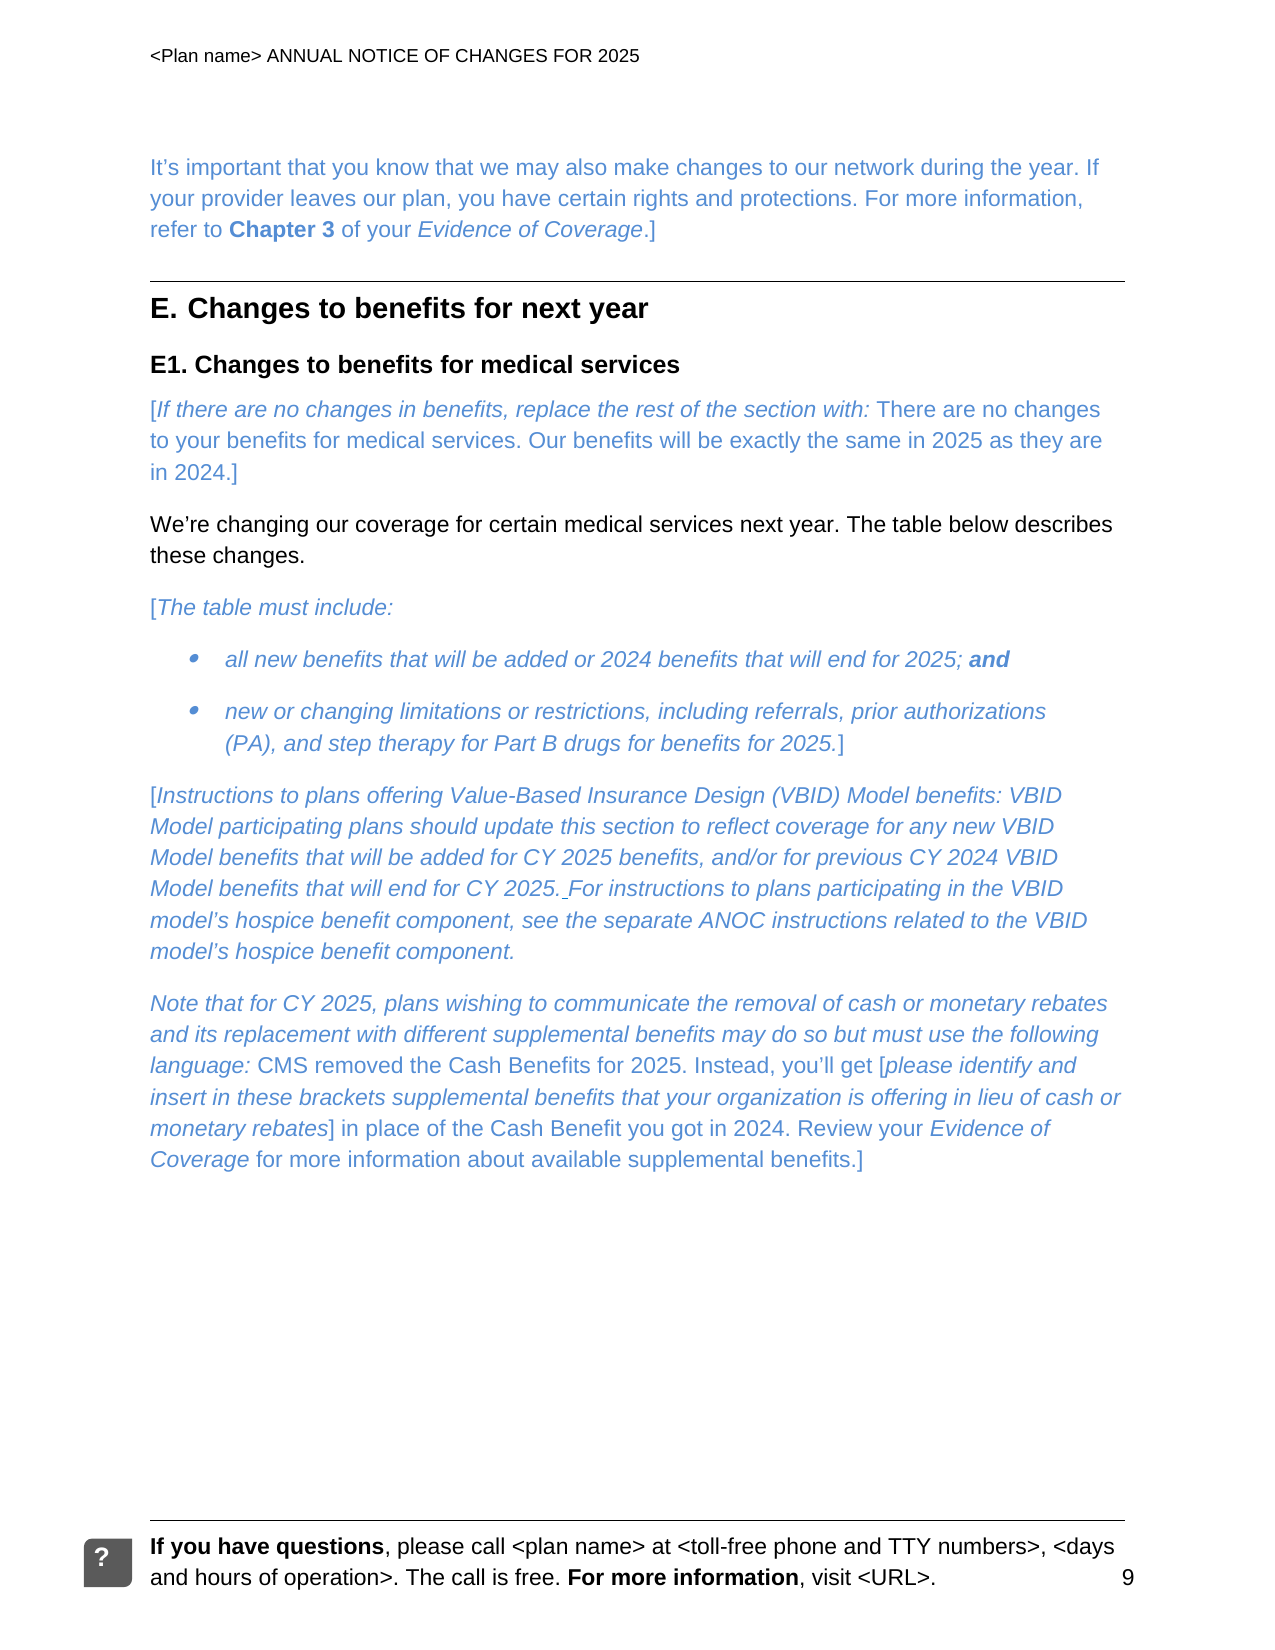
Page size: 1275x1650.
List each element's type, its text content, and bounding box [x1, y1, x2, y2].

text all new benefits that will be added or 2024 benefits that will end for 2025; and [187, 643, 1050, 674]
text Note that for CY 2025, plans wishing to communicate the removal of cash or monetary rebates and its replacement with different supplemental benefits may do so but must use the following language: CMS removed the Cash Benefits for 2025. Instead, you’ll get [please identify and insert in these brackets supplemental benefits that your organization is offering in lieu of cash or monetary rebates] in place of the Cash Benefit you got in 2024. Review your Evidence of Coverage for more information about available supplemental benefits.] [150, 986, 1125, 1174]
text We’re changing our coverage for certain medical services next year. The table below describes these changes. [150, 507, 1125, 570]
text [If there are no changes in benefits, replace the rest of the section with: There are no changes to your benefits for medical services. Our benefits will be exactly the same in 2025 as they are in 2024.] [150, 393, 1125, 486]
text It’s important that you know that we may also make changes to our network during the year. If your provider leaves our plan, you have certain rights and protections. For more information, refer to Chapter 3 of your Evidence of Coverage.] [150, 150, 1125, 244]
text new or changing limitations or restrictions, including referrals, prior authorizations (PA), and step therapy for Part B drugs for benefits for 2025.] [187, 695, 1050, 757]
subtitle E1. Changes to benefits for medical services [150, 347, 1050, 380]
text [The table must include: [150, 591, 1125, 622]
subtitle Changes to benefits for next year [150, 282, 1125, 326]
text [Instructions to plans offering Value-Based Insurance Design (VBID) Model benefits: VBID Model participating plans should update this section to reflect coverage for any new VBID Model benefits that will be added for CY 2025 benefits, and/or for previous CY 2024 VBID Model benefits that will end for CY 2025. For instructions to plans participating in the VBID model’s hospice benefit component, see the separate ANOC instructions related to the VBID model’s hospice benefit component. [150, 778, 1125, 966]
